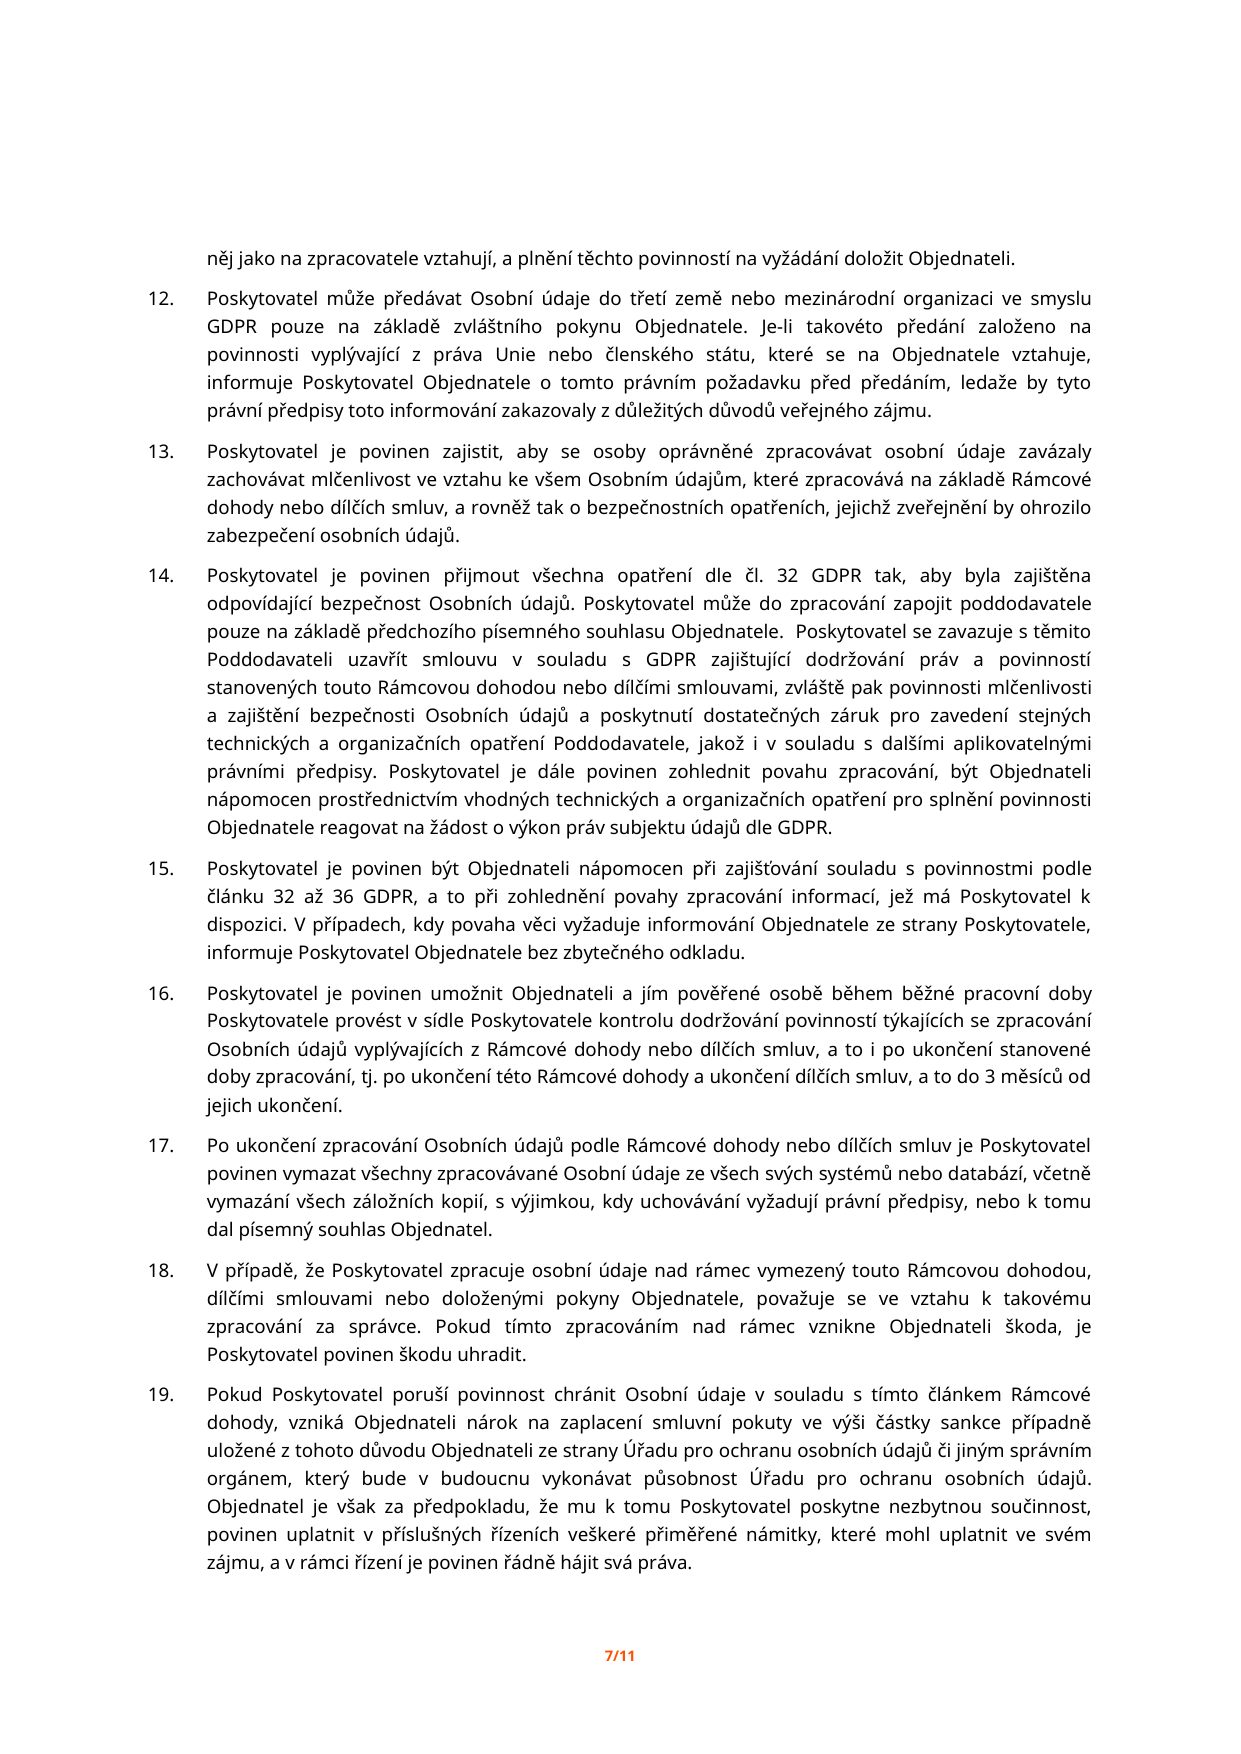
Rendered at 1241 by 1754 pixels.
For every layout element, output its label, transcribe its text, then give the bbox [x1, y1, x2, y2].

text Poskytovatel může předávat Osobní údaje do třetí země nebo mezinárodní organizaci ve smyslu GDPR pouze na základě zvláštního pokynu Objednatele. Je-li takovéto předání založeno na povinnosti vyplývající z práva Unie nebo členského státu, které se na Objednatele vztahuje, informuje Poskytovatel Objednatele o tomto právním požadavku před předáním, ledaže by tyto právní předpisy toto informování zakazovaly z důležitých důvodů veřejného zájmu. [148, 285, 1093, 423]
text Poskytovatel je povinen umožnit Objednateli a jím pověřené osobě během běžné pracovní doby Poskytovatele provést v sídle Poskytovatele kontrolu dodržování povinností týkajících se zpracování Osobních údajů vyplývajících z Rámcové dohody nebo dílčích smluv, a to i po ukončení stanovené doby zpracování, tj. po ukončení této Rámcové dohody a ukončení dílčích smluv, a to do 3 měsíců od jejich ukončení. [148, 980, 1093, 1117]
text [148, 245, 1093, 270]
text Poskytovatel je povinen přijmout všechna opatření dle čl. 32 GDPR tak, aby byla zajištěna odpovídající bezpečnost Osobních údajů. Poskytovatel může do zpracování zapojit poddodavatele pouze na základě předchozího písemného souhlasu Objednatele. Poskytovatel se zavazuje s těmito Poddodavateli uzavřít smlouvu v souladu s GDPR zajištující dodržování práv a povinností stanovených touto Rámcovou dohodou nebo dílčími smlouvami, zvláště pak povinnosti mlčenlivosti a zajištění bezpečnosti Osobních údajů a poskytnutí dostatečných záruk pro zavedení stejných technických a organizačních opatření Poddodavatele, jakož i v souladu s dalšími aplikovatelnými právními předpisy. Poskytovatel je dále povinen zohlednit povahu zpracování, být Objednateli nápomocen prostřednictvím vhodných technických a organizačních opatření pro splnění povinnosti Objednatele reagovat na žádost o výkon práv subjektu údajů dle GDPR. [148, 562, 1093, 840]
text Pokud Poskytovatel poruší povinnost chránit Osobní údaje v souladu s tímto článkem Rámcové dohody, vzniká Objednateli nárok na zaplacení smluvní pokuty ve výši částky sankce případně uložené z tohoto důvodu Objednateli ze strany Úřadu pro ochranu osobních údajů či jiným správním orgánem, který bude v budoucnu vykonávat působnost Úřadu pro ochranu osobních údajů. Objednatel je však za předpokladu, že mu k tomu Poskytovatel poskytne nezbytnou součinnost, povinen uplatnit v příslušných řízeních veškeré přiměřené námitky, které mohl uplatnit ve svém zájmu, a v rámci řízení je povinen řádně hájit svá práva. [148, 1382, 1093, 1575]
text Poskytovatel je povinen být Objednateli nápomocen při zajišťování souladu s povinnostmi podle článku 32 až 36 GDPR, a to při zohlednění povahy zpracování informací, jež má Poskytovatel k dispozici. V případech, kdy povaha věci vyžaduje informování Objednatele ze strany Poskytovatele, informuje Poskytovatel Objednatele bez zbytečného odkladu. [148, 855, 1093, 965]
text Po ukončení zpracování Osobních údajů podle Rámcové dohody nebo dílčích smluv je Poskytovatel povinen vymazat všechny zpracovávané Osobní údaje ze všech svých systémů nebo databází, včetně vymazání všech záložních kopií, s výjimkou, kdy uchovávání vyžadují právní předpisy, nebo k tomu dal písemný souhlas Objednatel. [148, 1132, 1093, 1242]
text Poskytovatel je povinen zajistit, aby se osoby oprávněné zpracovávat osobní údaje zavázaly zachovávat mlčenlivost ve vztahu ke všem Osobním údajům, které zpracovává na základě Rámcové dohody nebo dílčích smluv, a rovněž tak o bezpečnostních opatřeních, jejichž zveřejnění by ohrozilo zabezpečení osobních údajů. [148, 438, 1093, 547]
text V případě, že Poskytovatel zpracuje osobní údaje nad rámec vymezený touto Rámcovou dohodou, dílčími smlouvami nebo doloženými pokyny Objednatele, považuje se ve vztahu k takovému zpracování za správce. Pokud tímto zpracováním nad rámec vznikne Objednateli škoda, je Poskytovatel povinen škodu uhradit. [148, 1257, 1093, 1367]
